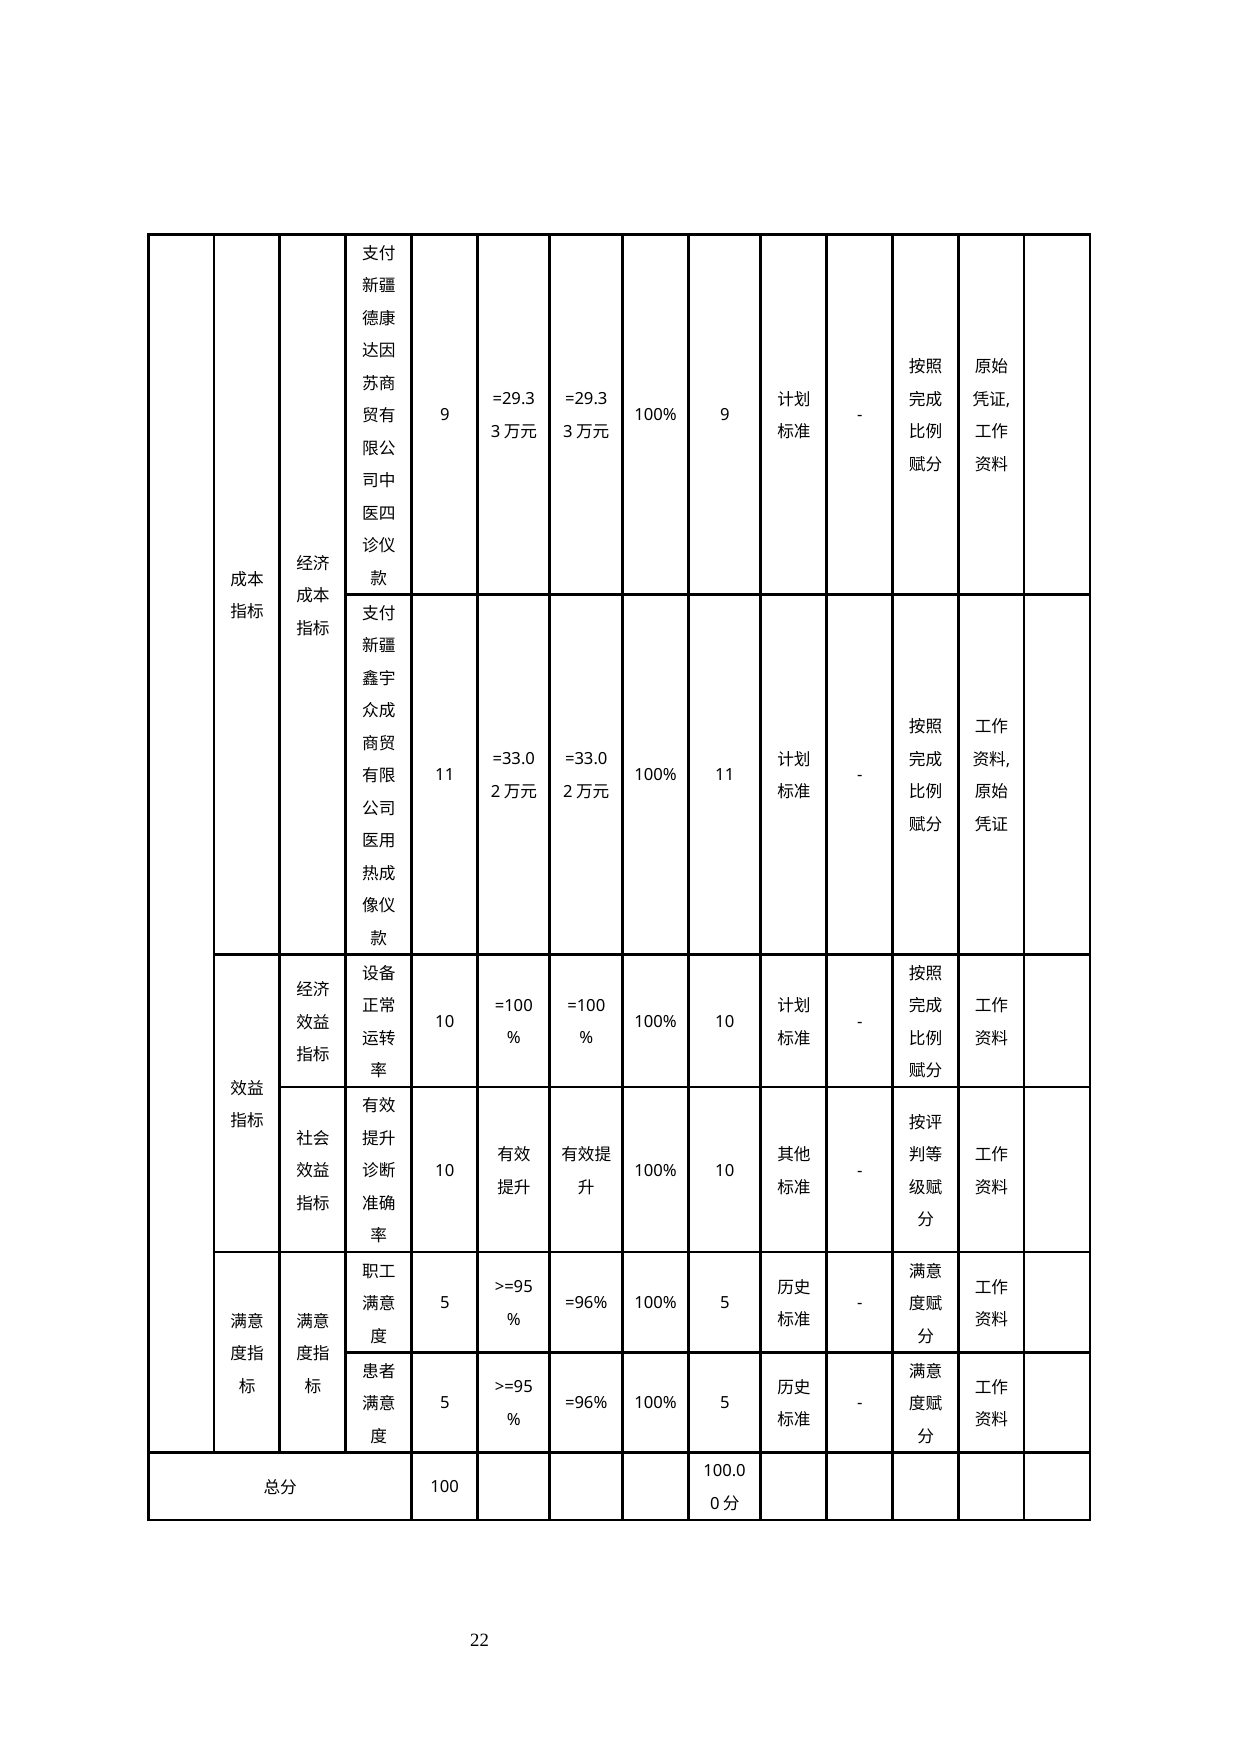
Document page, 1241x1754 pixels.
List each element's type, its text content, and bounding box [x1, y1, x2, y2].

table_cell 100% [624, 596, 687, 953]
table_cell =100% [551, 956, 621, 1086]
table_cell 支付新疆鑫宇众成商贸有限公司医用热成像仪款 [347, 596, 410, 953]
table_cell [762, 1454, 825, 1519]
table_cell - [828, 1354, 891, 1451]
table_cell 9 [413, 236, 476, 593]
table_cell 10 [690, 956, 759, 1086]
table_cell 总分 [150, 1454, 410, 1519]
table_cell [1025, 596, 1089, 953]
table_cell 设备正常运转率 [347, 956, 410, 1086]
table_cell - [828, 956, 891, 1086]
table_cell 工作资料 [960, 1253, 1023, 1351]
table_cell 按照完成比例赋分 [894, 956, 957, 1086]
table_cell - [828, 1088, 891, 1251]
table_cell 11 [690, 596, 759, 953]
table_cell - [828, 236, 891, 593]
table_cell [1025, 1354, 1089, 1451]
table_cell 100 [413, 1454, 476, 1519]
table_cell [1025, 1454, 1089, 1519]
table_cell 11 [413, 596, 476, 953]
table_cell 计划标准 [762, 236, 825, 593]
table_cell =100% [479, 956, 548, 1086]
table_cell [1025, 1088, 1089, 1251]
table_cell 10 [413, 1088, 476, 1251]
table_cell 100% [624, 956, 687, 1086]
table_cell - [828, 1253, 891, 1351]
table_cell 10 [413, 956, 476, 1086]
table_cell [551, 1454, 621, 1519]
table_cell >=95% [479, 1354, 548, 1451]
table_cell 工作资料 [960, 956, 1023, 1086]
table_cell 5 [690, 1354, 759, 1451]
table_cell 按照完成比例赋分 [894, 236, 957, 593]
table_cell 计划标准 [762, 596, 825, 953]
table_cell 患者满意度 [347, 1354, 410, 1451]
table_cell [624, 1454, 687, 1519]
table_cell [960, 1454, 1023, 1519]
table_cell 社会效益指标 [281, 1088, 344, 1251]
table_cell 工作资料 [960, 1354, 1023, 1451]
table_cell 其他标准 [762, 1088, 825, 1251]
table_cell [828, 1454, 891, 1519]
table_cell 100% [624, 1354, 687, 1451]
table_cell 效益指标 [215, 956, 278, 1251]
table_cell 工作资料 [960, 1088, 1023, 1251]
table_cell 职工满意度 [347, 1253, 410, 1351]
table_cell 满意度指标 [281, 1253, 344, 1451]
table_cell =29.33万元 [551, 236, 621, 593]
table_cell 100% [624, 1253, 687, 1351]
table_cell 100.00分 [690, 1454, 759, 1519]
table_cell =29.33万元 [479, 236, 548, 593]
table_cell 经济成本指标 [281, 236, 344, 953]
table_cell 历史标准 [762, 1354, 825, 1451]
table_cell 成本指标 [215, 236, 278, 953]
table_cell =33.02万元 [479, 596, 548, 953]
table_cell =96% [551, 1253, 621, 1351]
table_cell 5 [690, 1253, 759, 1351]
table_cell 经济效益指标 [281, 956, 344, 1086]
table_cell 计划标准 [762, 956, 825, 1086]
table_cell 有效提升 [479, 1088, 548, 1251]
table_cell 满意度指标 [215, 1253, 278, 1451]
table_cell 满意度赋分 [894, 1354, 957, 1451]
table_cell - [828, 596, 891, 953]
table_cell 按照完成比例赋分 [894, 596, 957, 953]
table_cell 5 [413, 1253, 476, 1351]
table_cell 5 [413, 1354, 476, 1451]
table_cell 100% [624, 1088, 687, 1251]
table_cell 历史标准 [762, 1253, 825, 1351]
table_cell [1025, 956, 1089, 1086]
table_cell 9 [690, 236, 759, 593]
table_cell =33.02万元 [551, 596, 621, 953]
table_cell 有效提升诊断准确率 [347, 1088, 410, 1251]
table_cell [479, 1454, 548, 1519]
table_cell 工作资料,原始凭证 [960, 596, 1023, 953]
table_cell [894, 1454, 957, 1519]
table_cell >=95% [479, 1253, 548, 1351]
table_cell [1025, 236, 1089, 593]
table_cell =96% [551, 1354, 621, 1451]
table_cell [1025, 1253, 1089, 1351]
table_cell 10 [690, 1088, 759, 1251]
table_cell 100% [624, 236, 687, 593]
table_cell 满意度赋分 [894, 1253, 957, 1351]
table_cell 有效提升 [551, 1088, 621, 1251]
table_cell 支付新疆德康达因苏商贸有限公司中医四诊仪款 [347, 236, 410, 593]
table_cell 原始凭证,工作资料 [960, 236, 1023, 593]
table_cell 按评判等级赋分 [894, 1088, 957, 1251]
